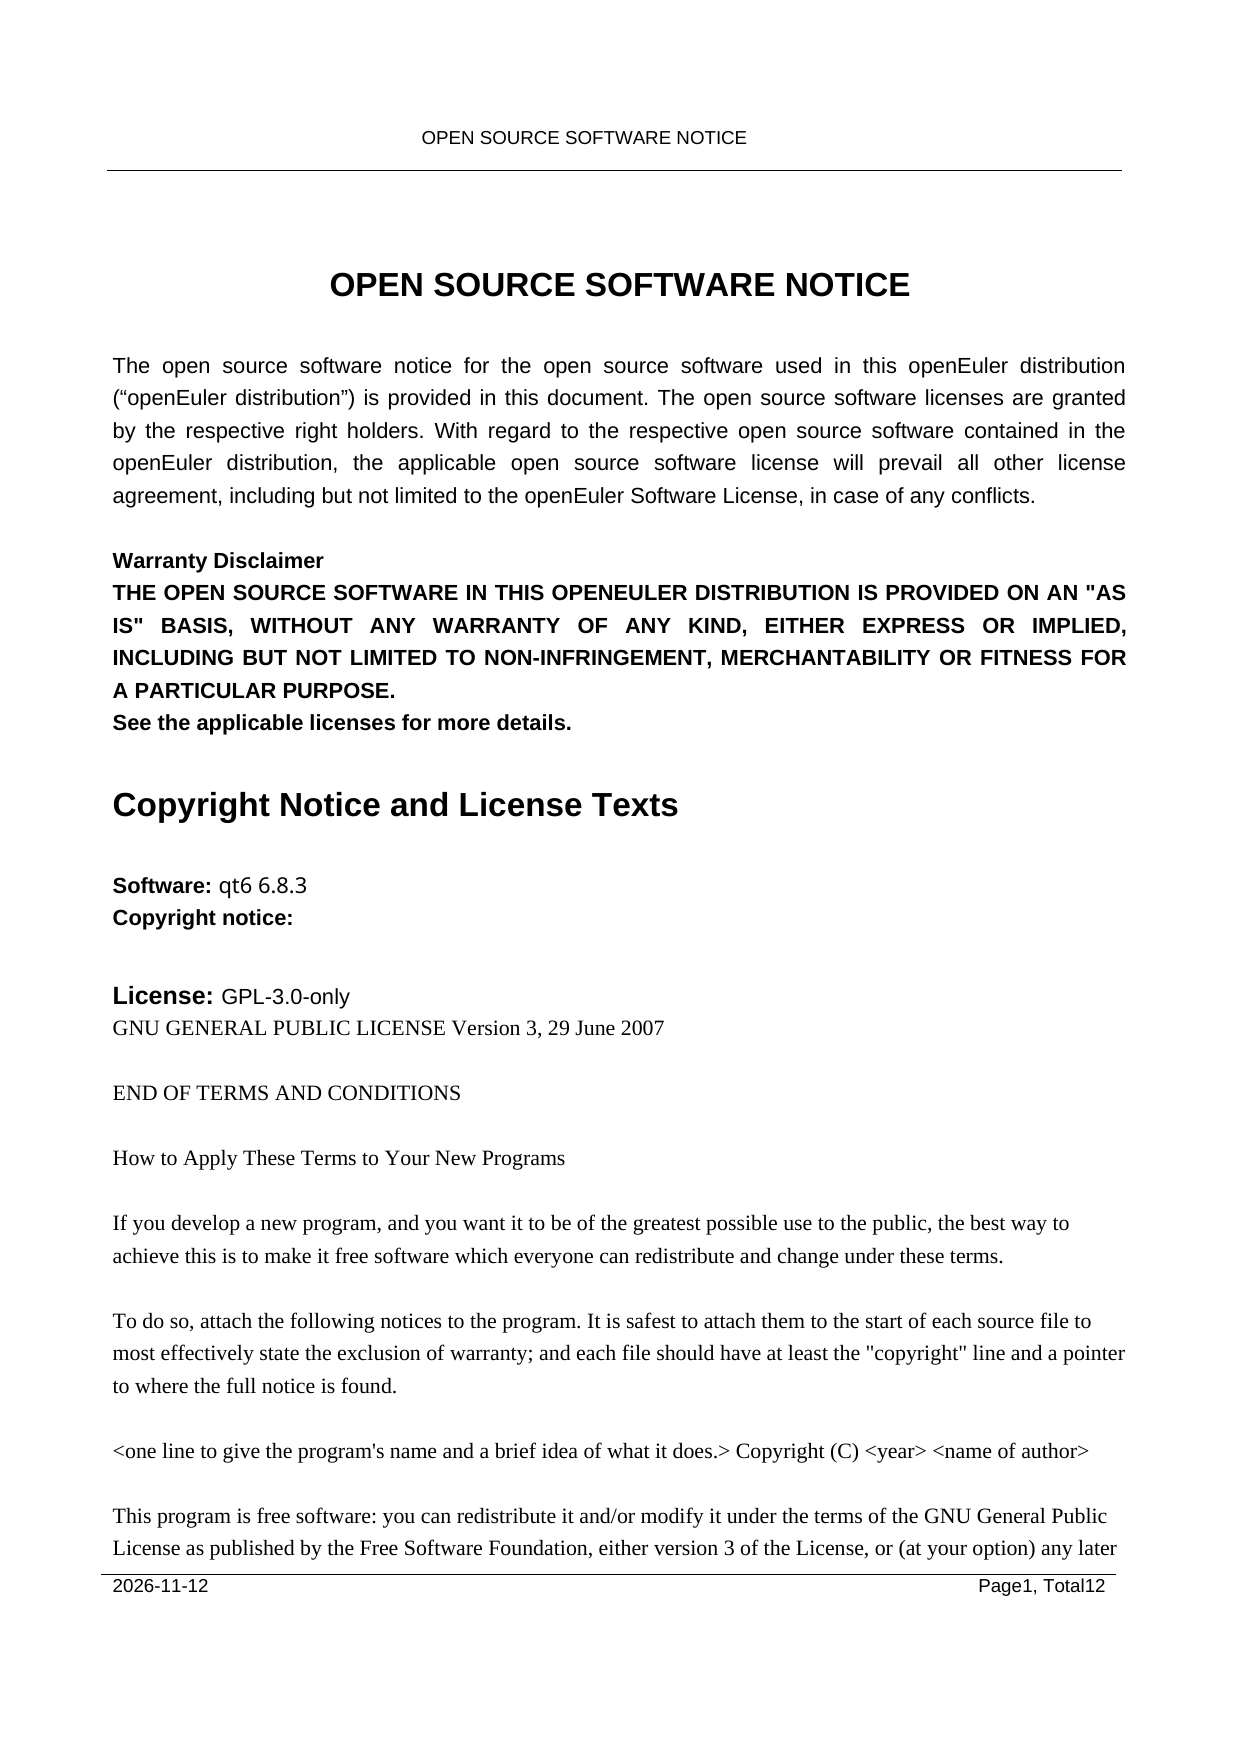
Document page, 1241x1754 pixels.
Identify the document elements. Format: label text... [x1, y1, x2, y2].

text Warranty Disclaimer [112, 544, 1128, 576]
text Copyright Notice and License Texts [112, 771, 1128, 836]
text OPEN SOURCE SOFTWARE NOTICE [112, 251, 1128, 316]
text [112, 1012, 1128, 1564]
text License: GPL-3.0-only [112, 979, 1128, 1012]
text THE OPEN SOURCE SOFTWARE IN THIS OPENEULER DISTRIBUTION IS PROVIDED ON AN "AS IS" BASIS, WITHOUT ANY WARRANTY OF ANY KIND, EITHER EXPRESS OR IMPLIED, INCLUDING BUT NOT LIMITED TO NON-INFRINGEMENT, MERCHANTABILITY OR FITNESS FOR A PARTICULAR PURPOSE. See the applicable licenses for more details. [112, 576, 1128, 739]
text Copyright notice: [112, 901, 1128, 934]
title Software: qt6 6.8.3 [112, 869, 1128, 901]
text The open source software notice for the open source software used in this openEuler distribution (“openEuler distribution”) is provided in this document. The open source software licenses are granted by the respective right holders. With regard to the respective open source software contained in the openEuler distribution, the applicable open source software license will prevail all other license agreement, including but not limited to the openEuler Software License, in case of any conflicts. [112, 349, 1128, 511]
